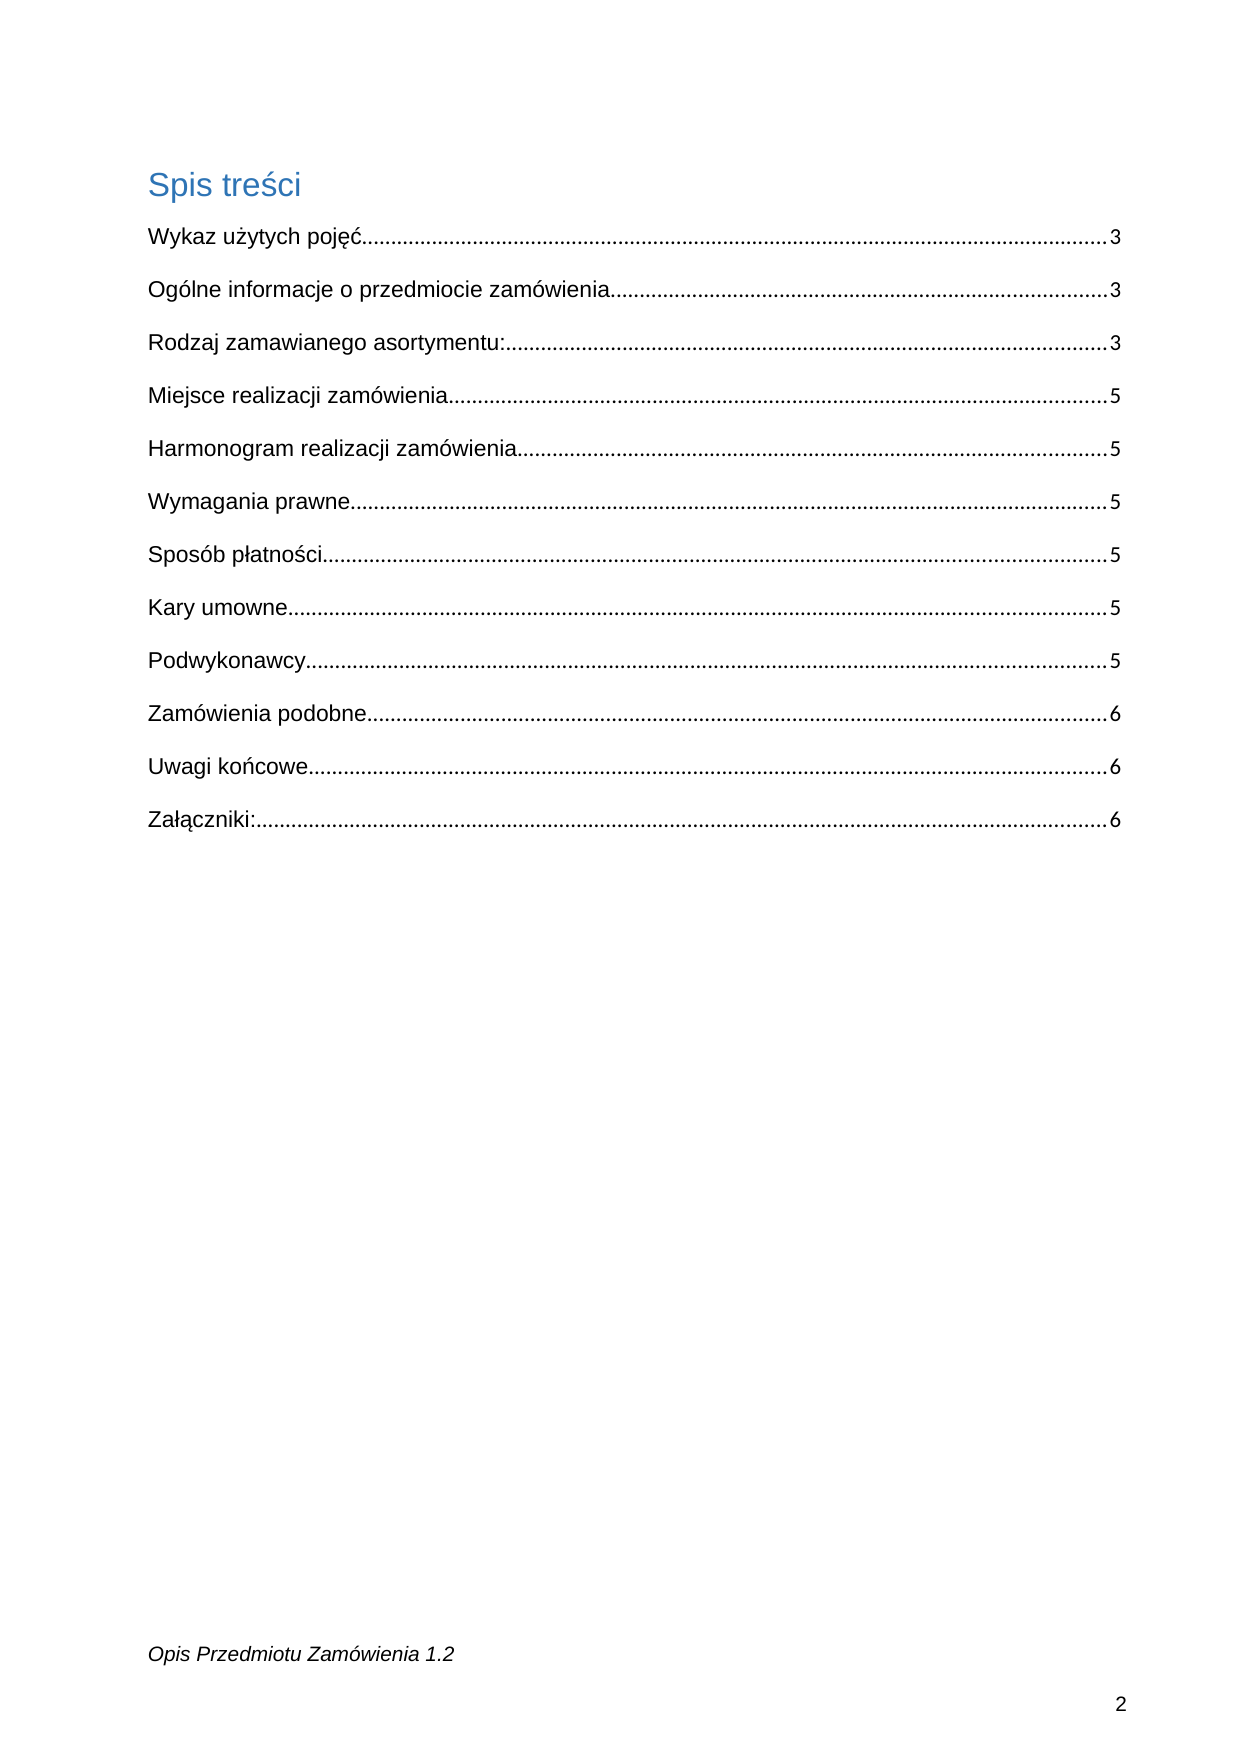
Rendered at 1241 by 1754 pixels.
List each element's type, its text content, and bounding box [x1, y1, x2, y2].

text Wykaz użytych pojęć 3 [148, 222, 1122, 250]
text Harmonogram realizacji zamówienia 5 [148, 434, 1122, 462]
text Sposób płatności 5 [148, 540, 1122, 568]
text Kary umowne 5 [148, 593, 1122, 621]
text Uwagi końcowe 6 [148, 752, 1122, 780]
text Zamówienia podobne 6 [148, 699, 1122, 727]
text Rodzaj zamawianego asortymentu: 3 [148, 328, 1122, 356]
text Miejsce realizacji zamówienia 5 [148, 381, 1122, 409]
text Wymagania prawne 5 [148, 487, 1122, 515]
text Ogólne informacje o przedmiocie zamówienia 3 [148, 275, 1122, 303]
subtitle Spis treści [148, 164, 1122, 203]
text Załączniki: 6 [148, 805, 1122, 833]
text Podwykonawcy 5 [148, 646, 1122, 674]
